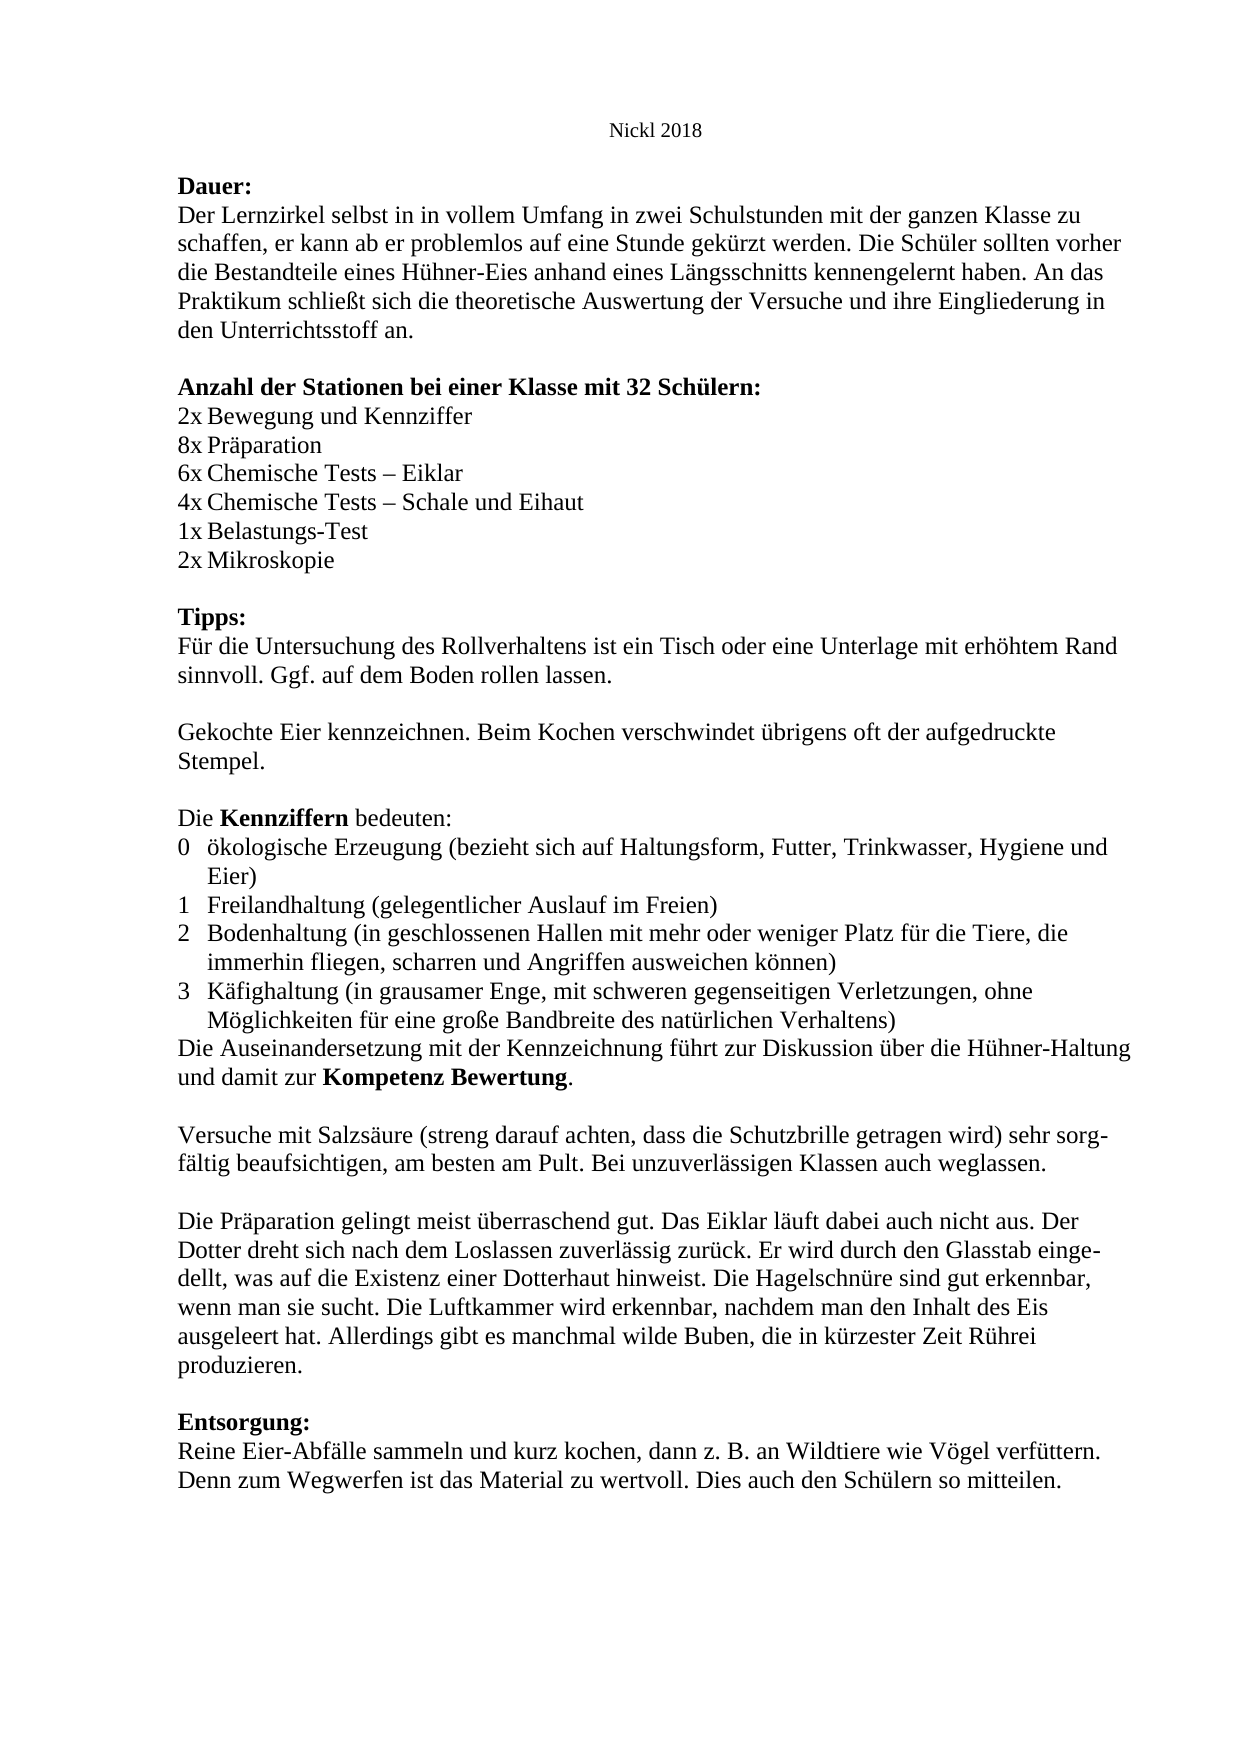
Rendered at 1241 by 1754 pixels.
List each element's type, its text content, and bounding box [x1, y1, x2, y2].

text Versuche mit Salzsäure (streng darauf achten, dass die Schutzbrille getragen wird) sehr sorgfältig beaufsichtigen, am besten am Pult. Bei unzuverlässigen Klassen auch weglassen. [177, 1120, 1134, 1177]
text Die Präparation gelingt meist überraschend gut. Das Eiklar läuft dabei auch nicht aus. Der Dotter dreht sich nach dem Loslassen zuverlässig zurück. Er wird durch den Glasstab eingedellt, was auf die Existenz einer Dotterhaut hinweist. Die Hagelschnüre sind gut erkennbar, wenn man sie sucht. Die Luftkammer wird erkennbar, nachdem man den Inhalt des Eis ausgeleert hat. Allerdings gibt es manchmal wilde Buben, die in kürzester Zeit Rührei produzieren. [177, 1206, 1134, 1378]
text 6x Chemische Tests – Eiklar [177, 458, 1134, 487]
text Reine Eier-Abfälle sammeln und kurz kochen, dann z. B. an Wildtiere wie Vögel verfüttern. Denn zum Wegwerfen ist das Material zu wertvoll. Dies auch den Schülern so mitteilen. [177, 1436, 1134, 1493]
text Die Auseinandersetzung mit der Kennzeichnung führt zur Diskussion über die Hühner-Haltung und damit zur Kompetenz Bewertung. [177, 1033, 1134, 1091]
text Gekochte Eier kennzeichnen. Beim Kochen verschwindet übrigens oft der aufgedruckte Stempel. [177, 717, 1134, 775]
text 2x Bewegung und Kennziffer [177, 401, 1134, 430]
text 1x Belastungs-Test [177, 516, 1134, 545]
text Tipps: [177, 602, 1134, 631]
text 2 Bodenhaltung (in geschlossenen Hallen mit mehr oder weniger Platz für die Tiere, die immerhin fliegen, scharren und Angriffen ausweichen können) [177, 918, 1134, 976]
text Entsorgung: [177, 1407, 1134, 1436]
text Für die Untersuchung des Rollverhaltens ist ein Tisch oder eine Unterlage mit erhöhtem Rand sinnvoll. Ggf. auf dem Boden rollen lassen. [177, 631, 1134, 688]
text 8x Präparation [177, 430, 1134, 458]
text 4x Chemische Tests – Schale und Eihaut [177, 487, 1134, 516]
text 0 ökologische Erzeugung (bezieht sich auf Haltungsform, Futter, Trinkwasser, Hygiene und Eier) [177, 832, 1134, 890]
text Anzahl der Stationen bei einer Klasse mit 32 Schülern: [177, 372, 1134, 401]
text 1 Freilandhaltung (gelegentlicher Auslauf im Freien) [177, 890, 1134, 918]
text 2x Mikroskopie [177, 545, 1134, 573]
text 3 Käfighaltung (in grausamer Enge, mit schweren gegenseitigen Verletzungen, ohne Möglichkeiten für eine große Bandbreite des natürlichen Verhaltens) [177, 976, 1134, 1033]
text Der Lernzirkel selbst in in vollem Umfang in zwei Schulstunden mit der ganzen Klasse zu schaffen, er kann ab er problemlos auf eine Stunde gekürzt werden. Die Schüler sollten vorher die Bestandteile eines Hühner-Eies anhand eines Längsschnitts kennengelernt haben. An das Praktikum schließt sich die theoretische Auswertung der Versuche und ihre Eingliederung in den Unterrichtsstoff an. [177, 200, 1134, 343]
text Die Kennziffern bedeuten: [177, 803, 1134, 832]
text Dauer: [177, 171, 1134, 200]
text Nickl 2018 [177, 118, 1134, 142]
